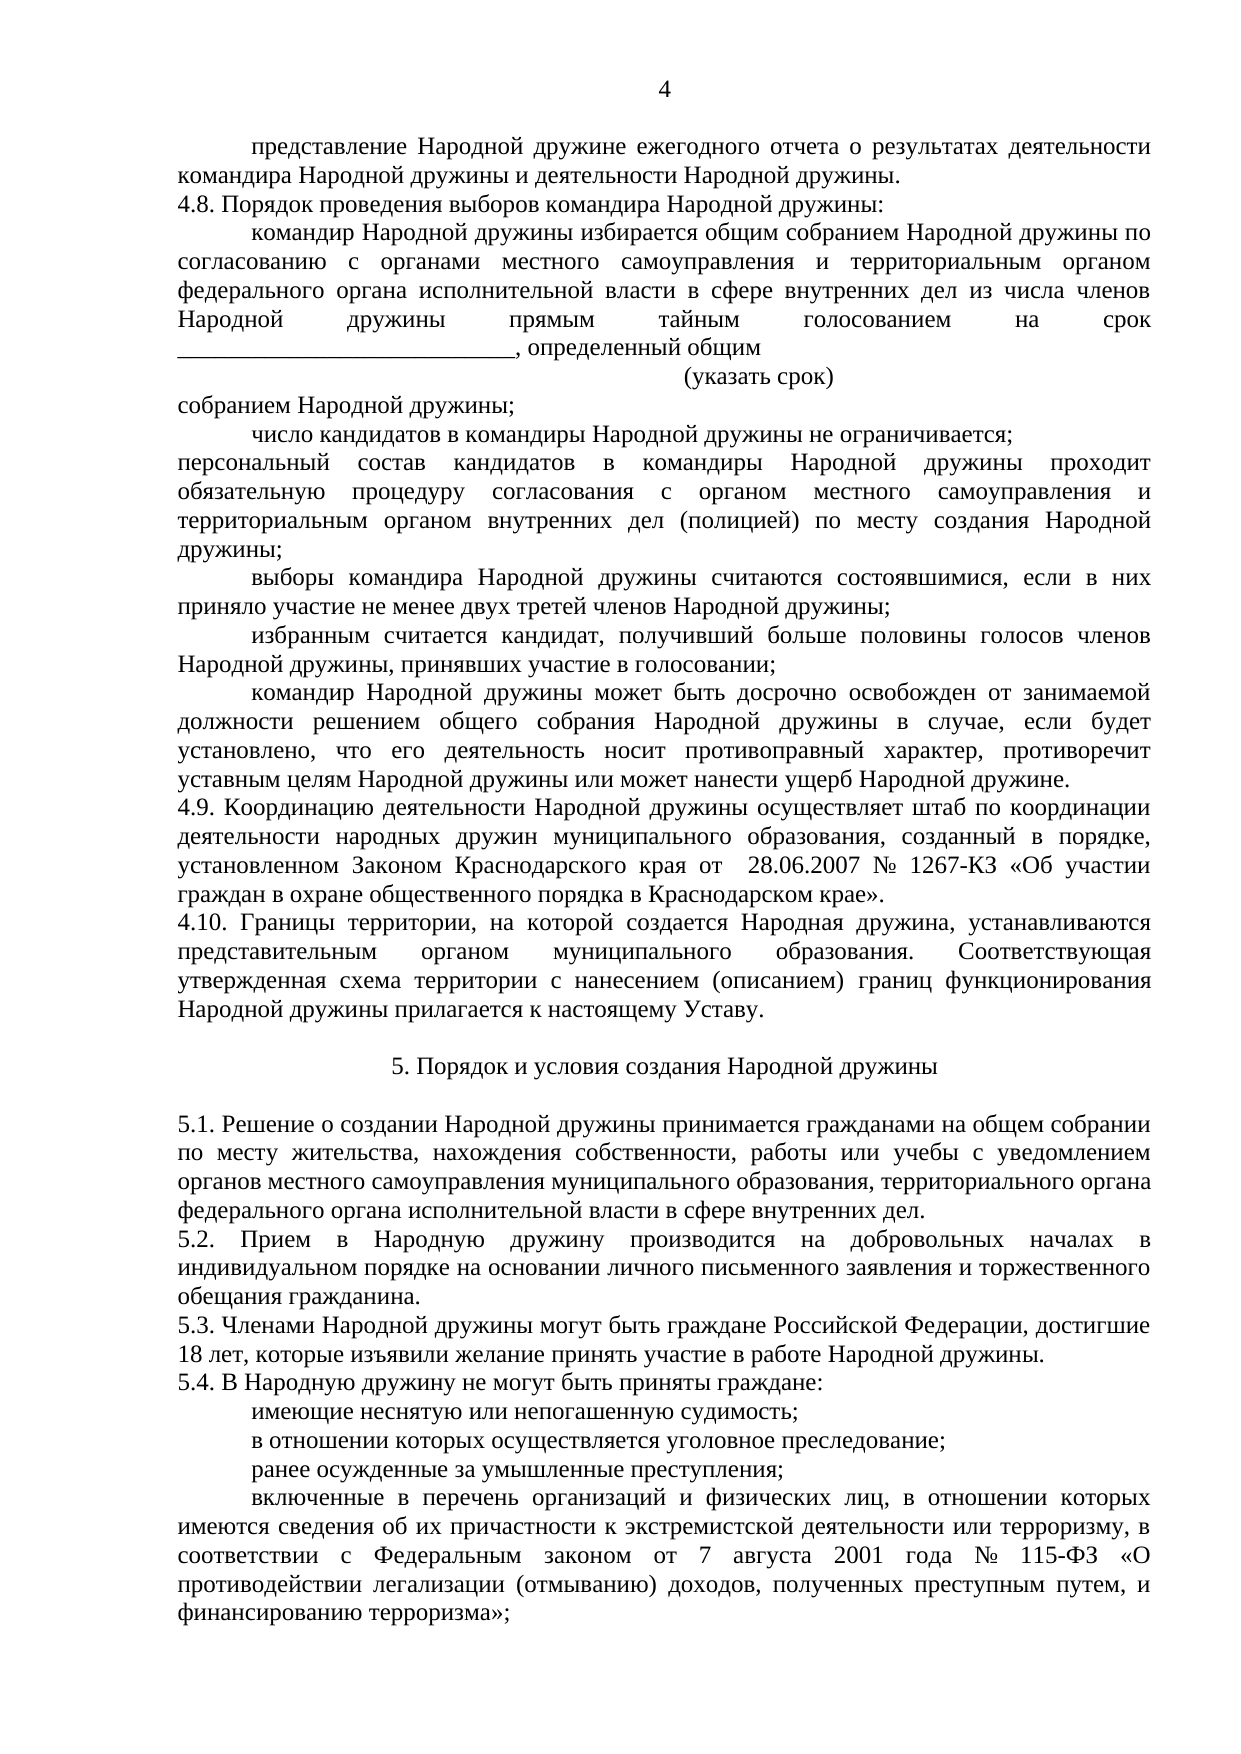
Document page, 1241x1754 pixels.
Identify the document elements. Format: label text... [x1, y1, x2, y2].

text представление Народной дружине ежегодного отчета о результатах деятельности командира Народной дружины и деятельности Народной дружины. [177, 131, 1152, 189]
text 5. Порядок и условия создания Народной дружины [177, 1051, 1152, 1080]
text выборы командира Народной дружины считаются состоявшимися, если в них приняло участие не менее двух третей членов Народной дружины; [177, 562, 1152, 620]
text число кандидатов в командиры Народной дружины не ограничивается; [177, 419, 1152, 447]
text избранным считается кандидат, получивший больше половины голосов членов Народной дружины, принявших участие в голосовании; [177, 620, 1152, 677]
text собранием Народной дружины; [177, 390, 1152, 419]
text командир Народной дружины может быть досрочно освобожден от занимаемой должности решением общего собрания Народной дружины в случае, если будет установлено, что его деятельность носит противоправный характер, противоречит уставным целям Народной дружины или может нанести ущерб Народной дружине. [177, 677, 1152, 792]
text персональный состав кандидатов в командиры Народной дружины проходит обязательную процедуру согласования с органом местного самоуправления и территориальным органом внутренних дел (полицией) по месту создания Народной дружины; [177, 447, 1152, 562]
text ранее осужденные за умышленные преступления; [177, 1454, 1152, 1482]
text в отношении которых осуществляется уголовное преследование; [177, 1425, 1152, 1454]
text включенные в перечень организаций и физических лиц, в отношении которых имеются сведения об их причастности к экстремистской деятельности или терроризму, в соответствии с Федеральным законом от 7 августа 2001 года № 115-ФЗ «О противодействии легализации (отмыванию) доходов, полученных преступным путем, и финансированию терроризма»; [177, 1482, 1152, 1626]
text 5.2. Прием в Народную дружину производится на добровольных началах в индивидуальном порядке на основании личного письменного заявления и торжественного обещания гражданина. [177, 1224, 1152, 1310]
text 4.8. Порядок проведения выборов командира Народной дружины: [177, 189, 1152, 217]
text имеющие неснятую или непогашенную судимость; [177, 1396, 1152, 1425]
text 5.3. Членами Народной дружины могут быть граждане Российской Федерации, достигшие 18 лет, которые изъявили желание принять участие в работе Народной дружины. [177, 1310, 1152, 1367]
text командир Народной дружины избирается общим собранием Народной дружины по согласованию с органами местного самоуправления и территориальным органом федерального органа исполнительной власти в сфере внутренних дел из числа членов Народной дружины прямым тайным голосованием на срок ___________________________, определенный общим [177, 217, 1152, 361]
text 5.1. Решение о создании Народной дружины принимается гражданами на общем собрании по месту жительства, нахождения собственности, работы или учебы с уведомлением органов местного самоуправления муниципального образования, территориального органа федерального органа исполнительной власти в сфере внутренних дел. [177, 1109, 1152, 1224]
text 4.9. Координацию деятельности Народной дружины осуществляет штаб по координации деятельности народных дружин муниципального образования, созданный в порядке, установленном Законом Краснодарского края от 28.06.2007 № 1267-КЗ «Об участии граждан в охране общественного порядка в Краснодарском крае». [177, 792, 1152, 907]
text 5.4. В Народную дружину не могут быть приняты граждане: [177, 1367, 1152, 1396]
text 4.10. Границы территории, на которой создается Народная дружина, устанавливаются представительным органом муниципального образования. Соответствующая утвержденная схема территории с нанесением (описанием) границ функционирования Народной дружины прилагается к настоящему Уставу. [177, 907, 1152, 1022]
text (указать срок) [177, 361, 1152, 390]
